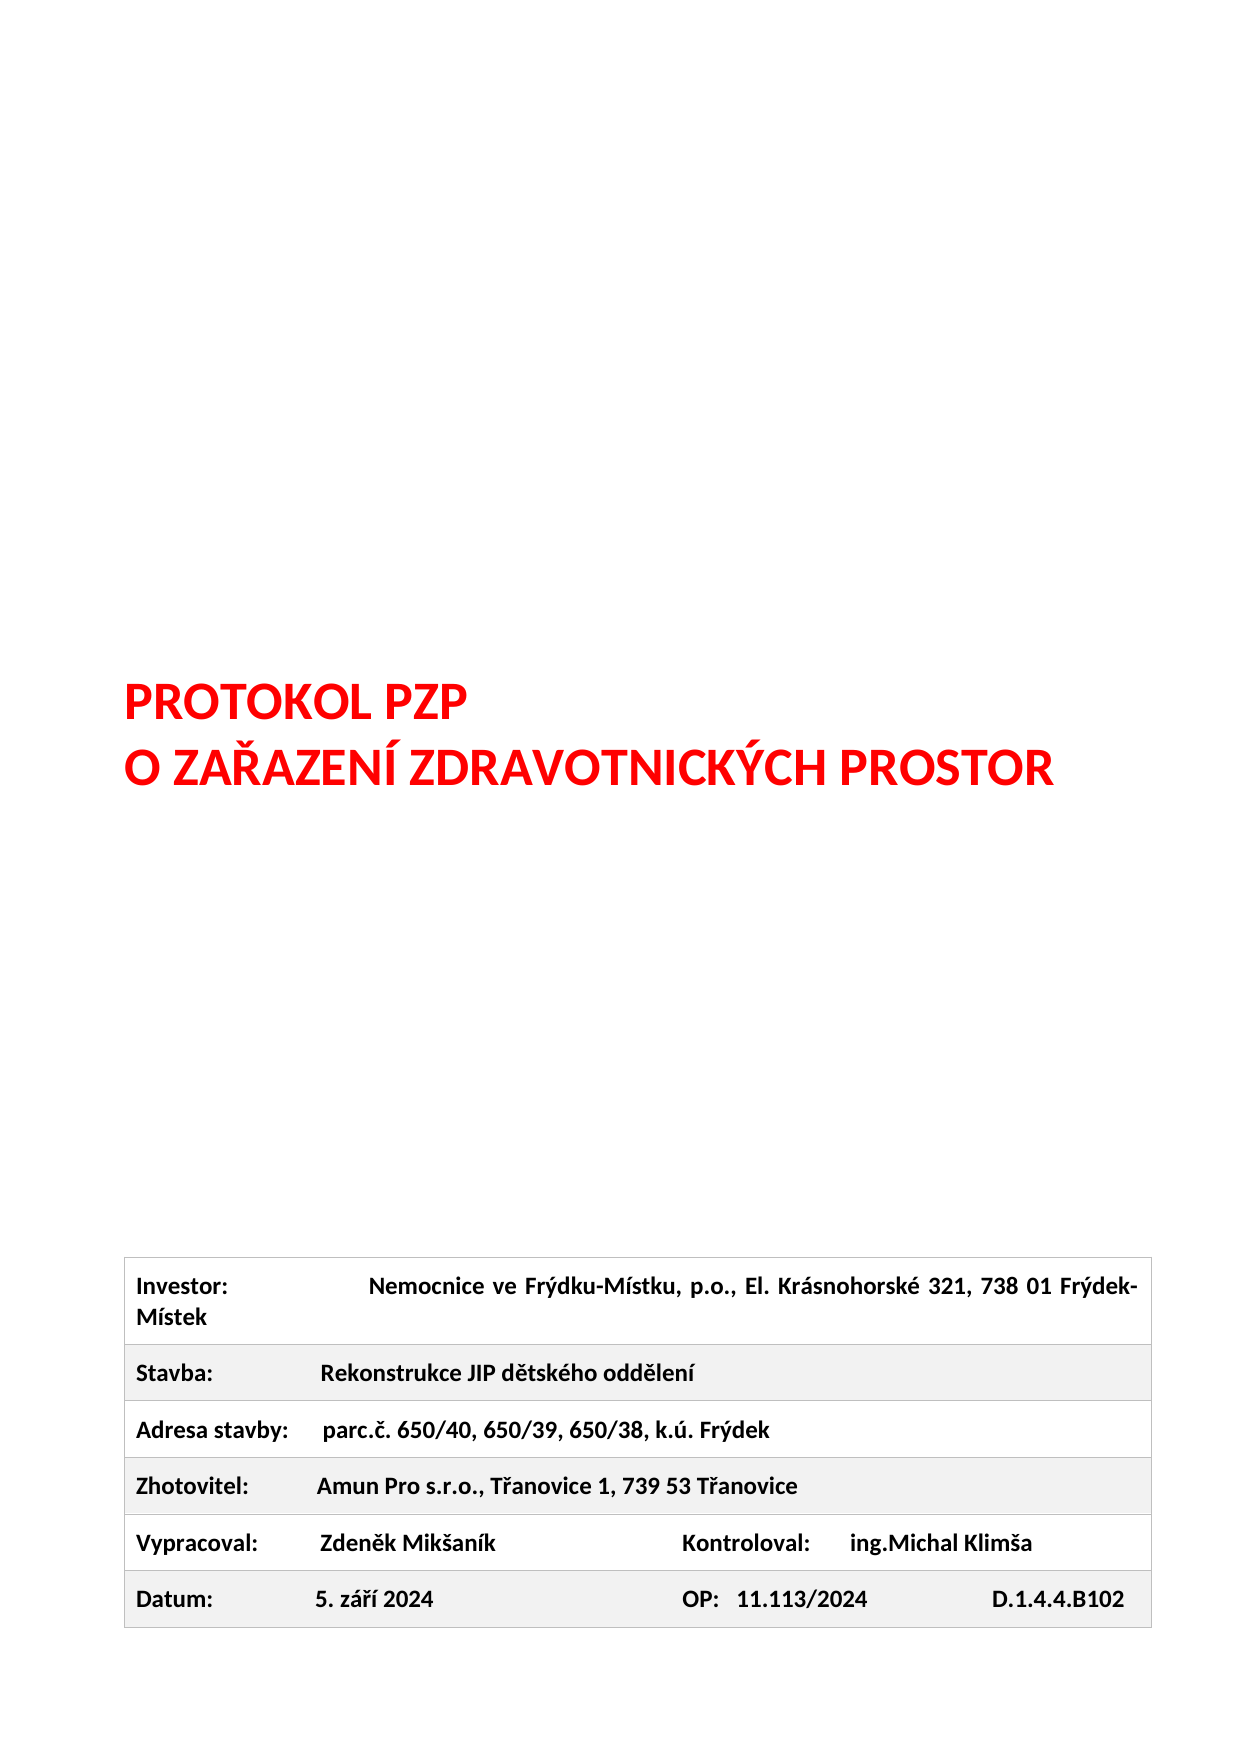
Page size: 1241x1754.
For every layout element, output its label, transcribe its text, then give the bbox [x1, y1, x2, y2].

text PROTOKOL PZP [124, 667, 1152, 733]
table_cell Stavba: Rekonstrukce JIP dětského oddělení [125, 1345, 1151, 1400]
table_cell Datum: 5. září 2024 OP: 11.113/2024 D.1.4.4.B102 [125, 1571, 1151, 1627]
table_cell Zhotovitel: Amun Pro s.r.o., Třanovice 1, 739 53 Třanovice [125, 1458, 1151, 1513]
text O ZAŘAZENÍ ZDRAVOTNICKÝCH PROSTOR [124, 733, 1152, 799]
table_cell Adresa stavby: parc.č. 650/40, 650/39, 650/38, k.ú. Frýdek [125, 1401, 1151, 1457]
table_header Investor: Nemocnice ve Frýdku-Místku, p.o., El. Krásnohorské 321, 738 01 Frýdek-Místek [125, 1258, 1151, 1344]
table_cell Vypracoval: Zdeněk Mikšaník Kontroloval: ing.Michal Klimša [125, 1515, 1151, 1570]
